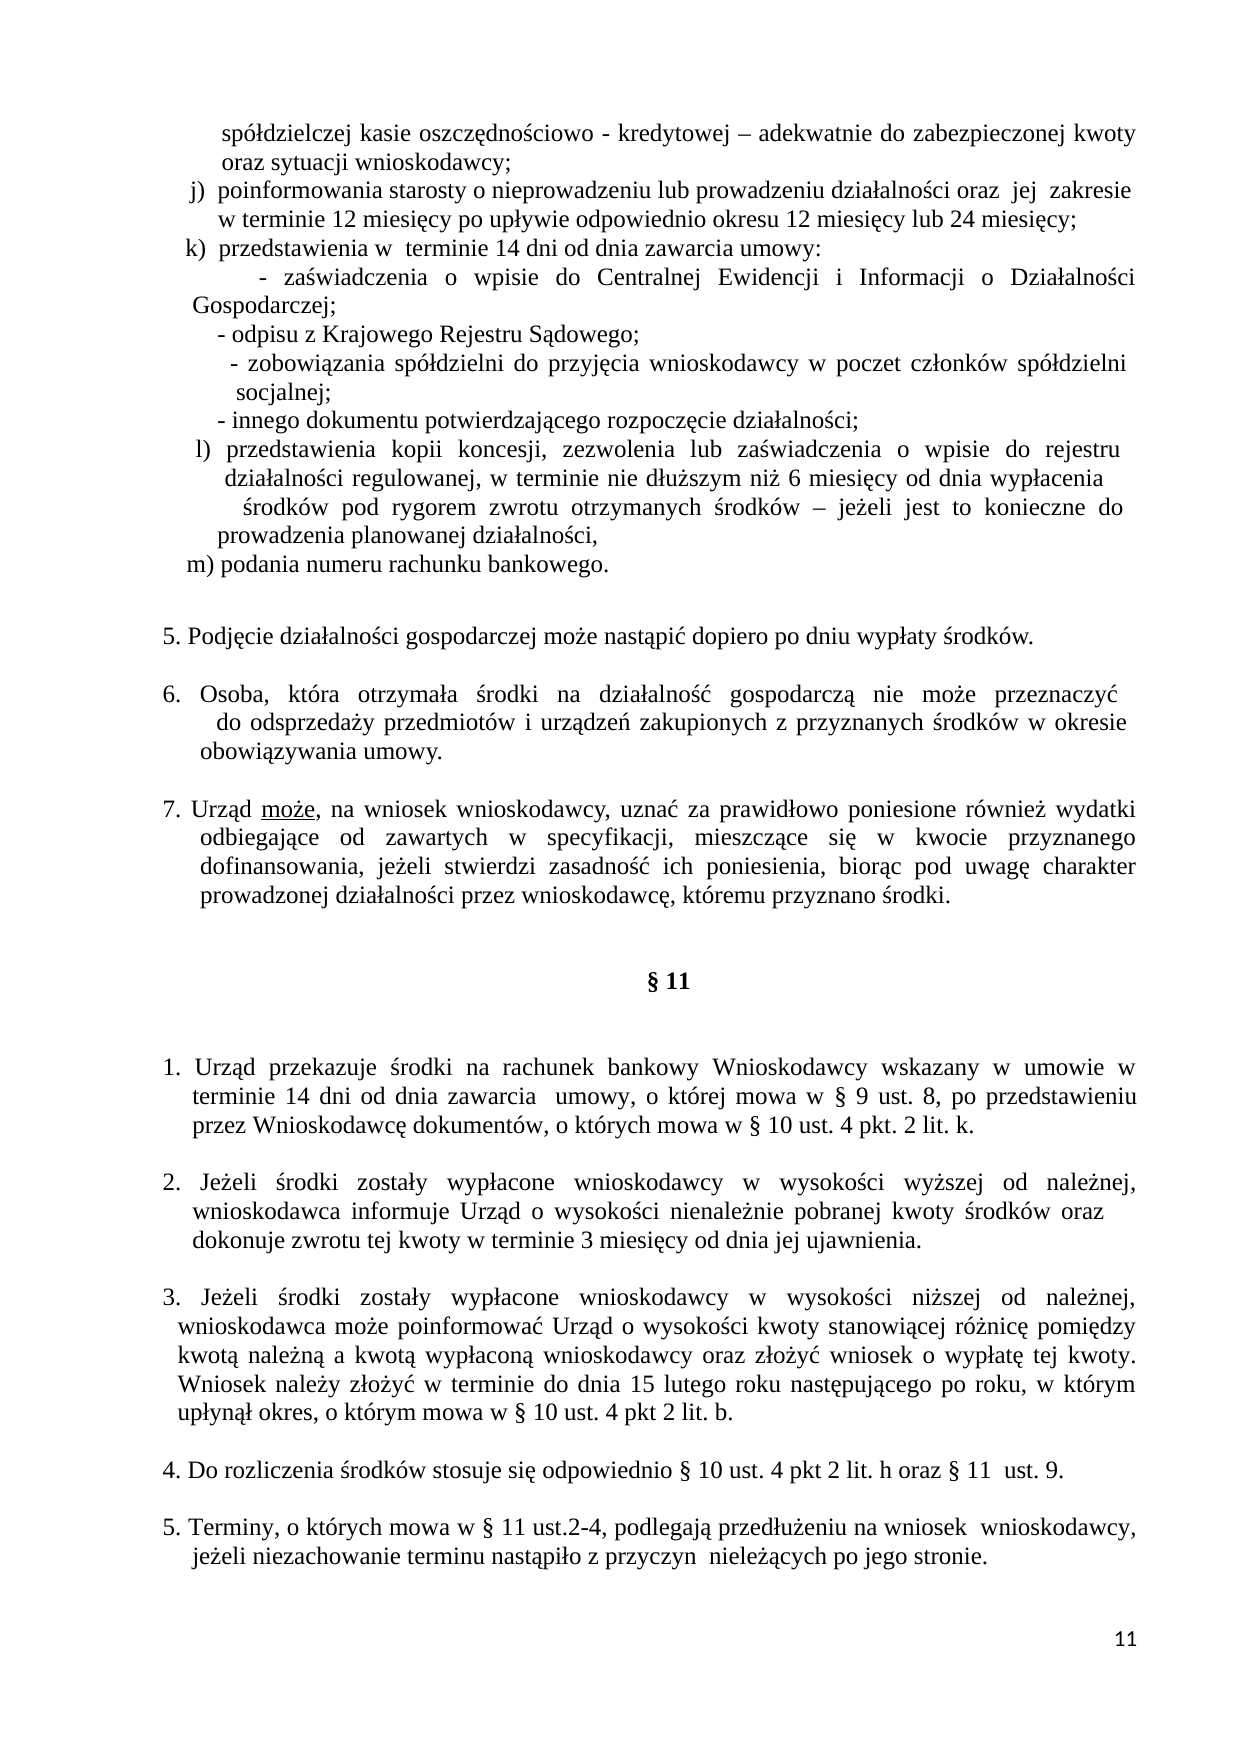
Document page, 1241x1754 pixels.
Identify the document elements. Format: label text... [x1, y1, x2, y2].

text 2. Jeżeli środki zostały wypłacone wnioskodawcy w wysokości wyższej od należnej, wnioskodawca informuje Urząd o wysokości nienależnie pobranej kwoty środków oraz dokonuje zwrotu tej kwoty w terminie 3 miesięcy od dnia jej ujawnienia. [162, 1167, 1137, 1254]
text j) poinformowania starosty o nieprowadzeniu lub prowadzeniu działalności oraz jej zakresie [177, 176, 1137, 204]
list § 11 [200, 966, 1137, 995]
text l) przedstawienia kopii koncesji, zezwolenia lub zaświadczenia o wpisie do rejestru działalności regulowanej, w terminie nie dłuższym niż 6 miesięcy od dnia wypłacenia środków pod rygorem zwrotu otrzymanych środków – jeżeli jest to konieczne do prowadzenia planowanej działalności, [180, 434, 1137, 549]
text 6. Osoba, która otrzymała środki na działalność gospodarczą nie może przeznaczyć do odsprzedaży przedmiotów i urządzeń zakupionych z przyznanych środków w okresie obowiązywania umowy. [162, 679, 1137, 765]
text 7. Urząd może, na wniosek wnioskodawcy, uznać za prawidłowo poniesione również wydatki odbiegające od zawartych w specyfikacji, mieszczące się w kwocie przyznanego dofinansowania, jeżeli stwierdzi zasadność ich poniesienia, biorąc pod uwagę charakter prowadzonej działalności przez wnioskodawcę, któremu przyznano środki. [162, 794, 1137, 909]
text 5. Podjęcie działalności gospodarczej może nastąpić dopiero po dniu wypłaty środków. [162, 621, 1137, 650]
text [148, 118, 1137, 176]
text 1. Urząd przekazuje środki na rachunek bankowy Wnioskodawcy wskazany w umowie w terminie 14 dni od dnia zawarcia umowy, o której mowa w § 9 ust. 8, po przedstawieniu przez Wnioskodawcę dokumentów, o których mowa w § 10 ust. 4 pkt. 2 lit. k. [162, 1052, 1137, 1139]
text w terminie 12 miesięcy po upływie odpowiednio okresu 12 miesięcy lub 24 miesięcy; [180, 204, 1137, 233]
text - innego dokumentu potwierdzającego rozpoczęcie działalności; [192, 406, 1137, 434]
text - zobowiązania spółdzielni do przyjęcia wnioskodawcy w poczet członków spółdzielni socjalnej; [192, 348, 1137, 406]
text - odpisu z Krajowego Rejestru Sądowego; [192, 319, 1137, 348]
text k) przedstawienia w terminie 14 dni od dnia zawarcia umowy: [148, 233, 1137, 262]
text m) podania numeru rachunku bankowego. [180, 549, 1137, 578]
text - zaświadczenia o wpisie do Centralnej Ewidencji i Informacji o Działalności Gospodarczej; [192, 262, 1137, 319]
text 4. Do rozliczenia środków stosuje się odpowiednio § 10 ust. 4 pkt 2 lit. h oraz § 11 ust. 9. [162, 1455, 1137, 1484]
text 3. Jeżeli środki zostały wypłacone wnioskodawcy w wysokości niższej od należnej, wnioskodawca może poinformować Urząd o wysokości kwoty stanowiącej różnicę pomiędzy kwotą należną a kwotą wypłaconą wnioskodawcy oraz złożyć wniosek o wypłatę tej kwoty. Wniosek należy złożyć w terminie do dnia 15 lutego roku następującego po roku, w którym upłynął okres, o którym mowa w § 10 ust. 4 pkt 2 lit. b. [162, 1282, 1137, 1426]
list 5. Terminy, o których mowa w § 11 ust.2-4, podlegają przedłużeniu na wniosek wnioskodawcy, jeżeli niezachowanie terminu nastąpiło z przyczyn nieleżących po jego stronie. [162, 1512, 1137, 1570]
